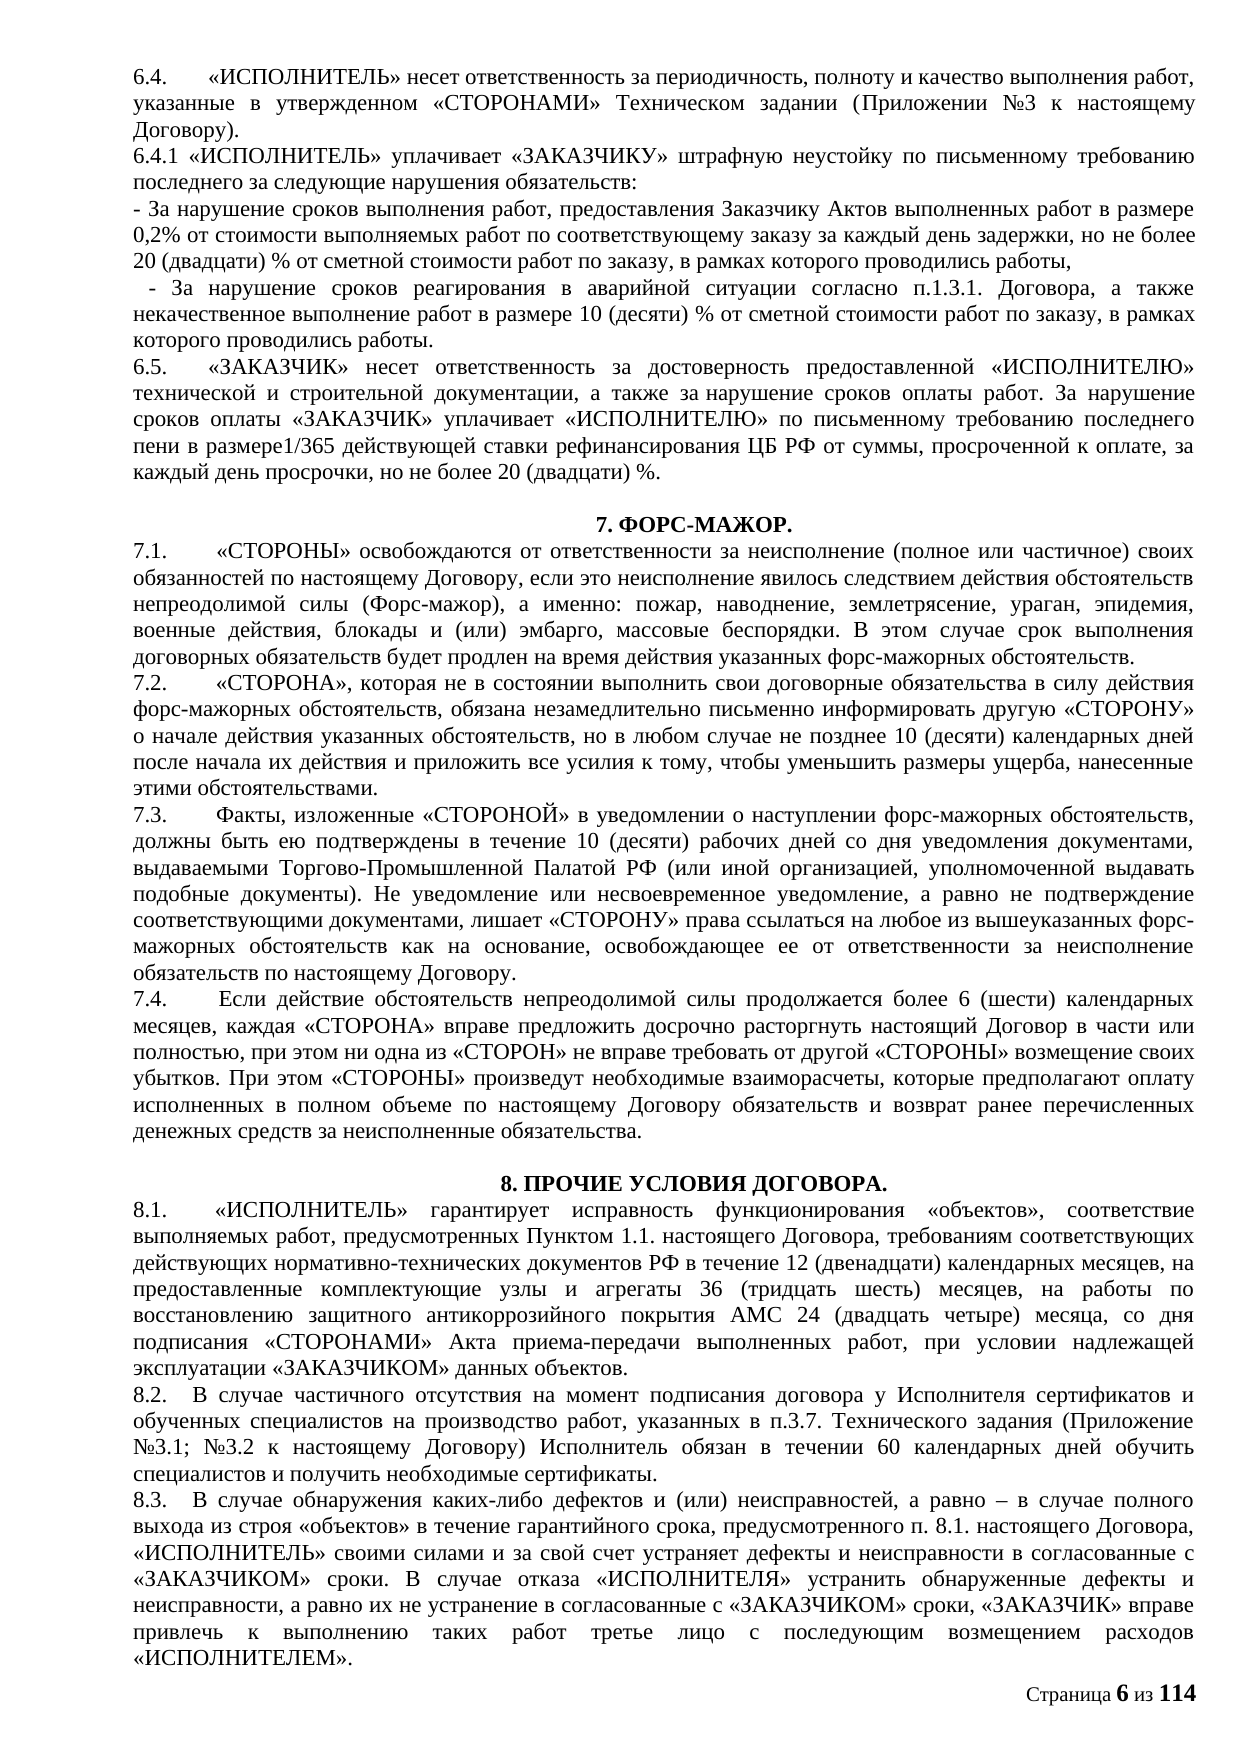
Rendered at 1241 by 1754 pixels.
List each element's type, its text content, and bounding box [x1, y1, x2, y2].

list «ИСПОЛНИТЕЛЬ» гарантирует исправность функционирования «объектов», соответствие выполняемых работ, предусмотренных Пунктом 1.1. настоящего Договора, требованиям соответствующих действующих нормативно-технических документов РФ в течение 12 (двенадцати) календарных месяцев, на предоставленные комплектующие узлы и агрегаты 36 (тридцать шесть) месяцев, на работы по восстановлению защитного антикоррозийного покрытия АМС 24 (двадцать четыре) месяца, со дня подписания «СТОРОНАМИ» Акта приема-передачи выполненных работ, при условии надлежащей эксплуатации «ЗАКАЗЧИКОМ» данных объектов. [133, 1196, 1196, 1381]
text 7.1. «СТОРОНЫ» освобождаются от ответственности за неисполнение (полное или частичное) своих обязанностей по настоящему Договору, если это неисполнение явилось следствием действия обстоятельств непреодолимой силы (Форс-мажор), а именно: пожар, наводнение, землетрясение, ураган, эпидемия, военные действия, блокады и (или) эмбарго, массовые беспорядки. В этом случае срок выполнения договорных обязательств будет продлен на время действия указанных форс-мажорных обстоятельств. [133, 537, 1196, 669]
text 7.4. Если действие обстоятельств непреодолимой силы продолжается более 6 (шести) календарных месяцев, каждая «СТОРОНА» вправе предложить досрочно расторгнуть настоящий Договор в части или полностью, при этом ни одна из «СТОРОН» не вправе требовать от другой «СТОРОНЫ» возмещение своих убытков. При этом «СТОРОНЫ» произведут необходимые взаиморасчеты, которые предполагают оплату исполненных в полном объеме по настоящему Договору обязательств и возврат ранее перечисленных денежных средств за неисполненные обязательства. [133, 985, 1196, 1143]
text 7.2. «СТОРОНА», которая не в состоянии выполнить свои договорные обязательства в силу действия форс-мажорных обстоятельств, обязана незамедлительно письменно информировать другую «СТОРОНУ» о начале действия указанных обстоятельств, но в любом случае не позднее 10 (десяти) календарных дней после начала их действия и приложить все усилия к тому, чтобы уменьшить размеры ущерба, нанесенные этими обстоятельствами. [133, 669, 1196, 801]
list «ИСПОЛНИТЕЛЬ» несет ответственность за периодичность, полноту и качество выполнения работ, указанные в утвержденном «СТОРОНАМИ» Техническом задании (Приложении №3 к настоящему Договору). [133, 63, 1196, 142]
list В случае частичного отсутствия на момент подписания договора у Исполнителя сертификатов и обученных специалистов на производство работ, указанных в п.3.7. Технического задания (Приложение №3.1; №3.2 к настоящему Договору) Исполнитель обязан в течении 60 календарных дней обучить специалистов и получить необходимые сертификаты. [133, 1381, 1196, 1486]
text 7.3. Факты, изложенные «СТОРОНОЙ» в уведомлении о наступлении форс-мажорных обстоятельств, должны быть ею подтверждены в течение 10 (десяти) рабочих дней со дня уведомления документами, выдаваемыми Торгово-Промышленной Палатой РФ (или иной организацией, уполномоченной выдавать подобные документы). Не уведомление или несвоевременное уведомление, а равно не подтверждение соответствующими документами, лишает «СТОРОНУ» права ссылаться на любое из вышеуказанных форс-мажорных обстоятельств как на основание, освобождающее ее от ответственности за неисполнение обязательств по настоящему Договору. [133, 801, 1196, 985]
list 6.4.1 «ИСПОЛНИТЕЛЬ» уплачивает «ЗАКАЗЧИКУ» штрафную неустойку по письменному требованию последнего за следующие нарушения обязательств: [133, 142, 1196, 195]
text 7. ФОРС-МАЖОР. [133, 511, 1196, 537]
text - За нарушение сроков выполнения работ, предоставления Заказчику Актов выполненных работ в размере 0,2% от стоимости выполняемых работ по соответствующему заказу за каждый день задержки, но не более 20 (двадцати) % от сметной стоимости работ по заказу, в рамках которого проводились работы, [133, 195, 1196, 274]
list В случае обнаружения каких-либо дефектов и (или) неисправностей, а равно – в случае полного выхода из строя «объектов» в течение гарантийного срока, предусмотренного п. 8.1. настоящего Договора, «ИСПОЛНИТЕЛЬ» своими силами и за свой счет устраняет дефекты и неисправности в согласованные с «ЗАКАЗЧИКОМ» сроки. В случае отказа «ИСПОЛНИТЕЛЯ» устранить обнаруженные дефекты и неисправности, а равно их не устранение в согласованные с «ЗАКАЗЧИКОМ» сроки, «ЗАКАЗЧИК» вправе привлечь к выполнению таких работ третье лицо с последующим возмещением расходов «ИСПОЛНИТЕЛЕМ». [133, 1486, 1196, 1671]
list «ЗАКАЗЧИК» несет ответственность за достоверность предоставленной «ИСПОЛНИТЕЛЮ» технической и строительной документации, а также за нарушение сроков оплаты работ. За нарушение сроков оплаты «ЗАКАЗЧИК» уплачивает «ИСПОЛНИТЕЛЮ» по письменному требованию последнего пени в размере1/365 действующей ставки рефинансирования ЦБ РФ от суммы, просроченной к оплате, за каждый день просрочки, но не более 20 (двадцати) %. [133, 353, 1196, 484]
text - За нарушение сроков реагирования в аварийной ситуации согласно п.1.3.1. Договора, а также некачественное выполнение работ в размере 10 (десяти) % от сметной стоимости работ по заказу, в рамках которого проводились работы. [133, 274, 1196, 353]
text 8. ПРОЧИЕ УСЛОВИЯ ДОГОВОРА. [133, 1170, 1196, 1196]
